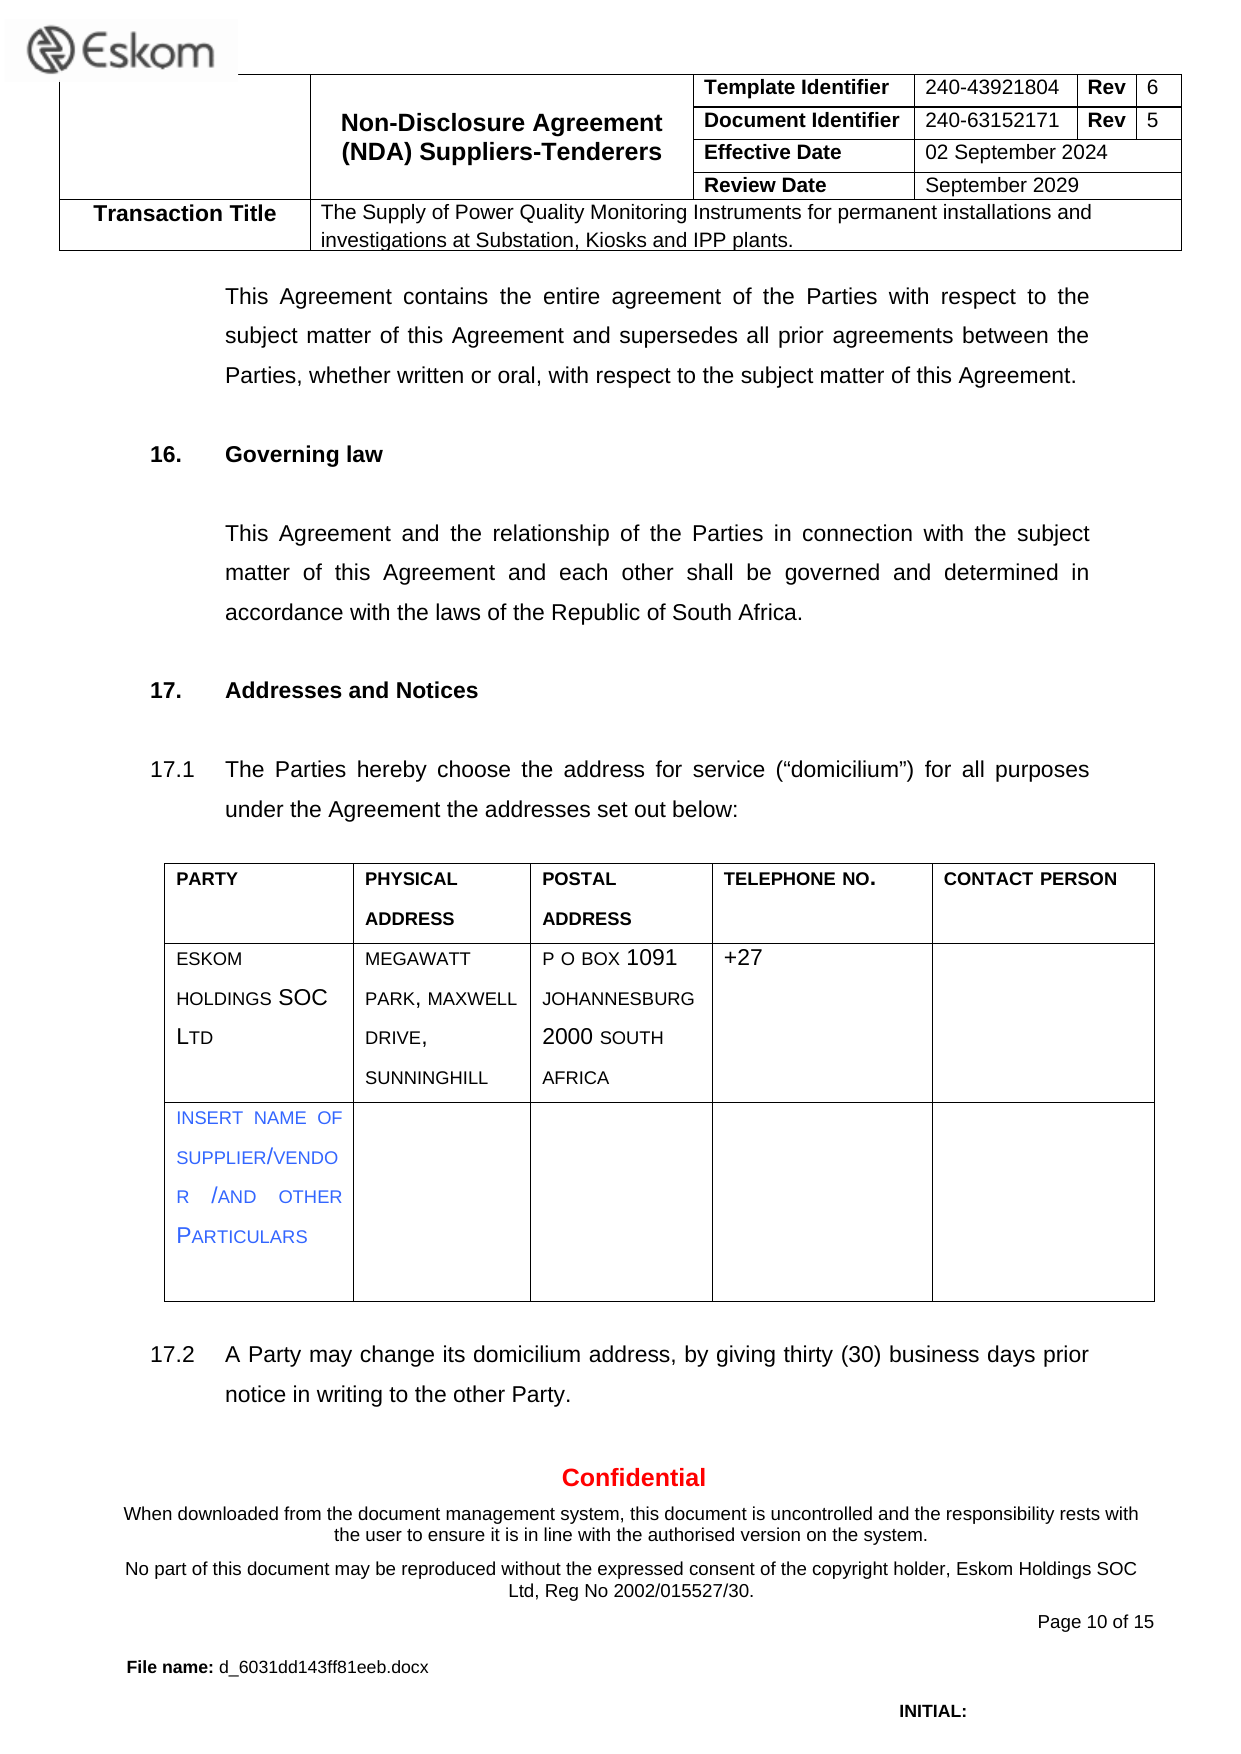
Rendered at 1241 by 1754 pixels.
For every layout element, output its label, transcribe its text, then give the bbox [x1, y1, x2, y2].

text 17.2 A Party may change its domicilium address, by giving thirty (30) business days prior notice in writing to the other Party. [150, 1341, 1090, 1407]
table_cell [713, 1103, 932, 1301]
text 17. Addresses and Notices [150, 677, 1090, 704]
table_cell eskom holdings SOC Ltd [165, 944, 353, 1102]
text 16. Governing law [150, 441, 1090, 467]
table_cell [933, 1103, 1154, 1301]
table_header postal address [531, 864, 712, 943]
table_header telephone no. [713, 864, 932, 943]
text This Agreement contains the entire agreement of the Parties with respect to the subject matter of this Agreement and supersedes all prior agreements between the Parties, whether written or oral, with respect to the subject matter of this Agreement. [150, 283, 1090, 388]
table_cell [933, 944, 1154, 1102]
table_cell p o box 1091 johannesburg 2000 south africa [531, 944, 712, 1102]
table_header physical address [354, 864, 530, 943]
table_cell [531, 1103, 712, 1301]
table_header contact person [933, 864, 1154, 943]
text 17.1 The Parties hereby choose the address for service (“domicilium”) for all purposes under the Agreement the addresses set out below: [150, 756, 1090, 822]
table_cell +27 [713, 944, 932, 1102]
table_cell megawatt park, maxwell drive, sunninghill [354, 944, 530, 1102]
table_header party [165, 864, 353, 943]
text This Agreement and the relationship of the Parties in connection with the subject matter of this Agreement and each other shall be governed and determined in accordance with the laws of the Republic of South Africa. [150, 519, 1090, 625]
table_cell [354, 1103, 530, 1301]
table_cell insert name of supplier/vendor /and other Particulars [165, 1103, 353, 1301]
